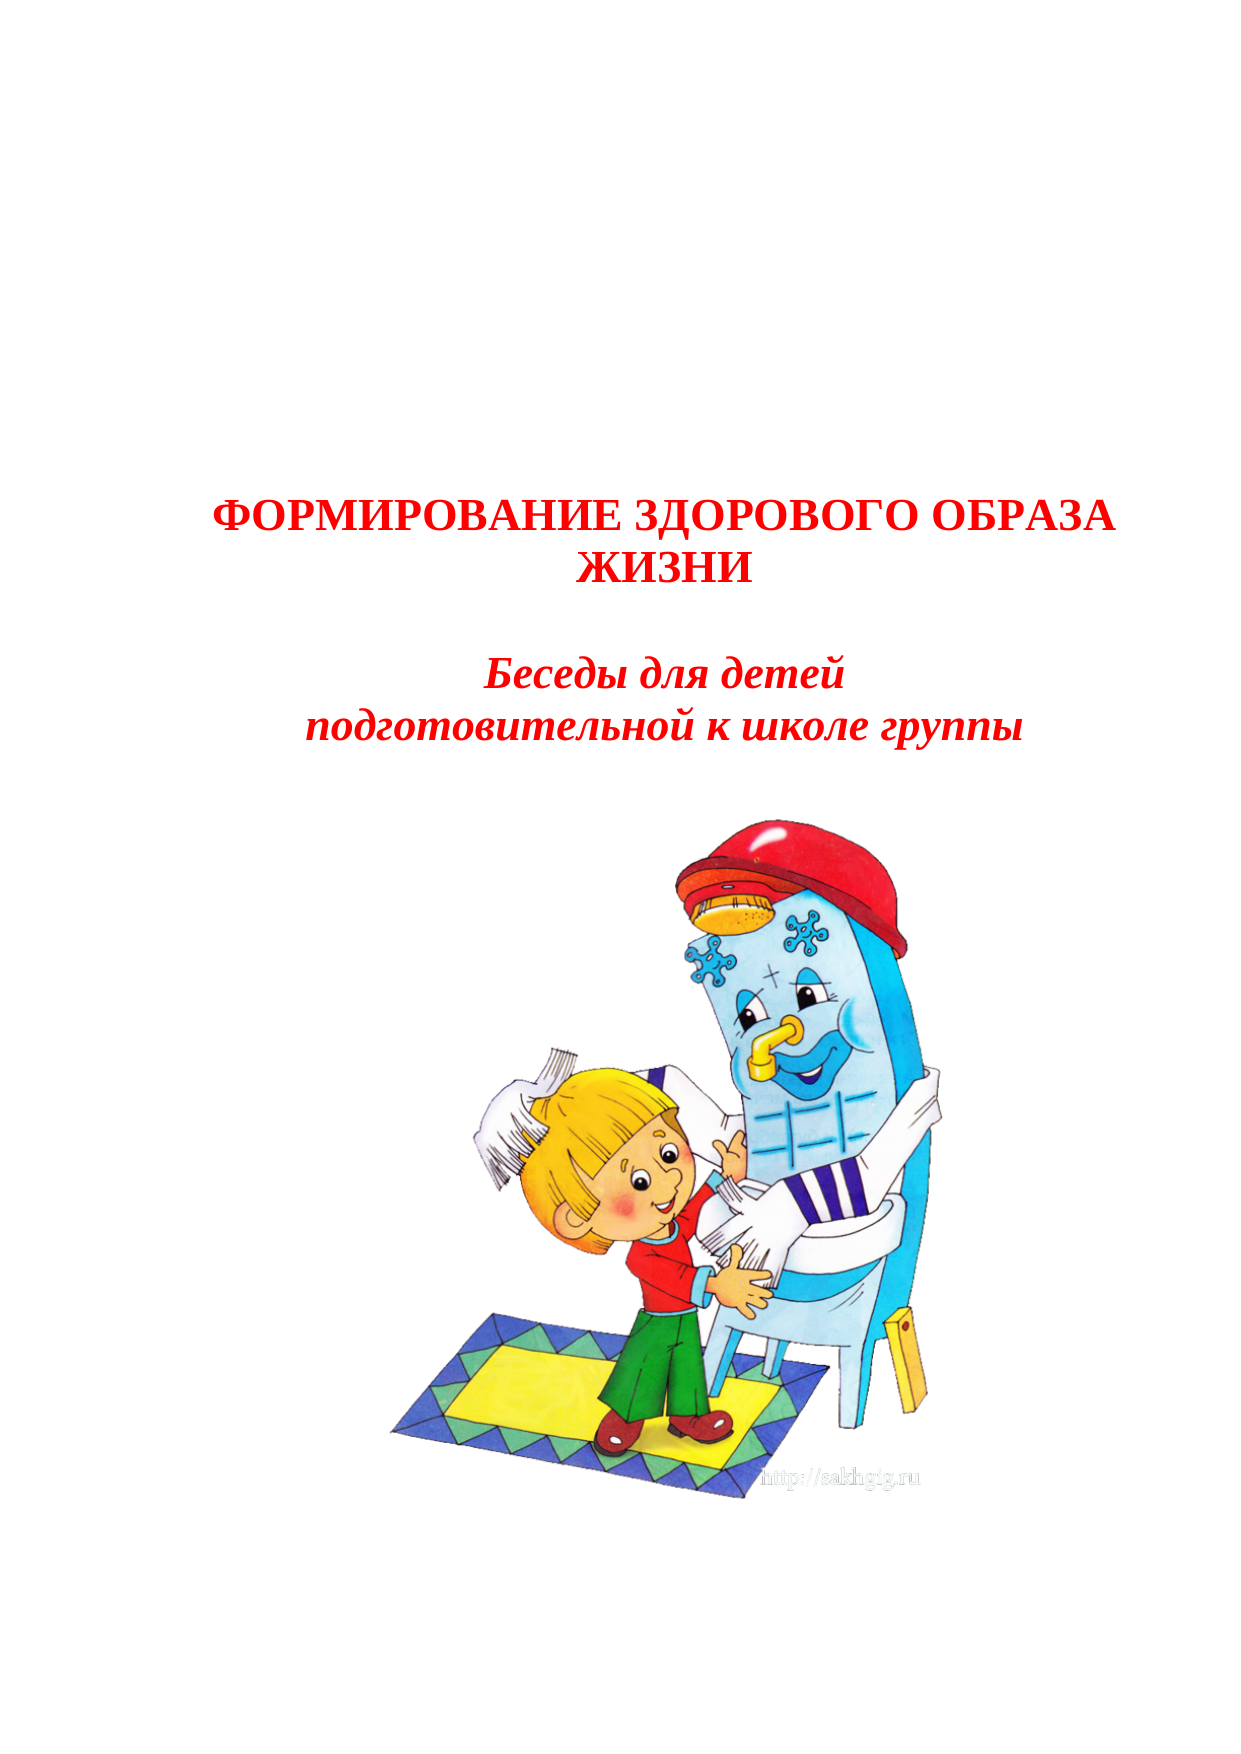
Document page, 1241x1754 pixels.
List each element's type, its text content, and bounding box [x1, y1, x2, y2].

text Беседы для детей [177, 645, 1152, 698]
text подготовительной к школе группы [177, 698, 1152, 751]
text ФОРМИРОВАНИЕ ЗДОРОВОГО ОБРАЗА ЖИЗНИ [177, 487, 1152, 592]
picture [382, 803, 947, 1511]
